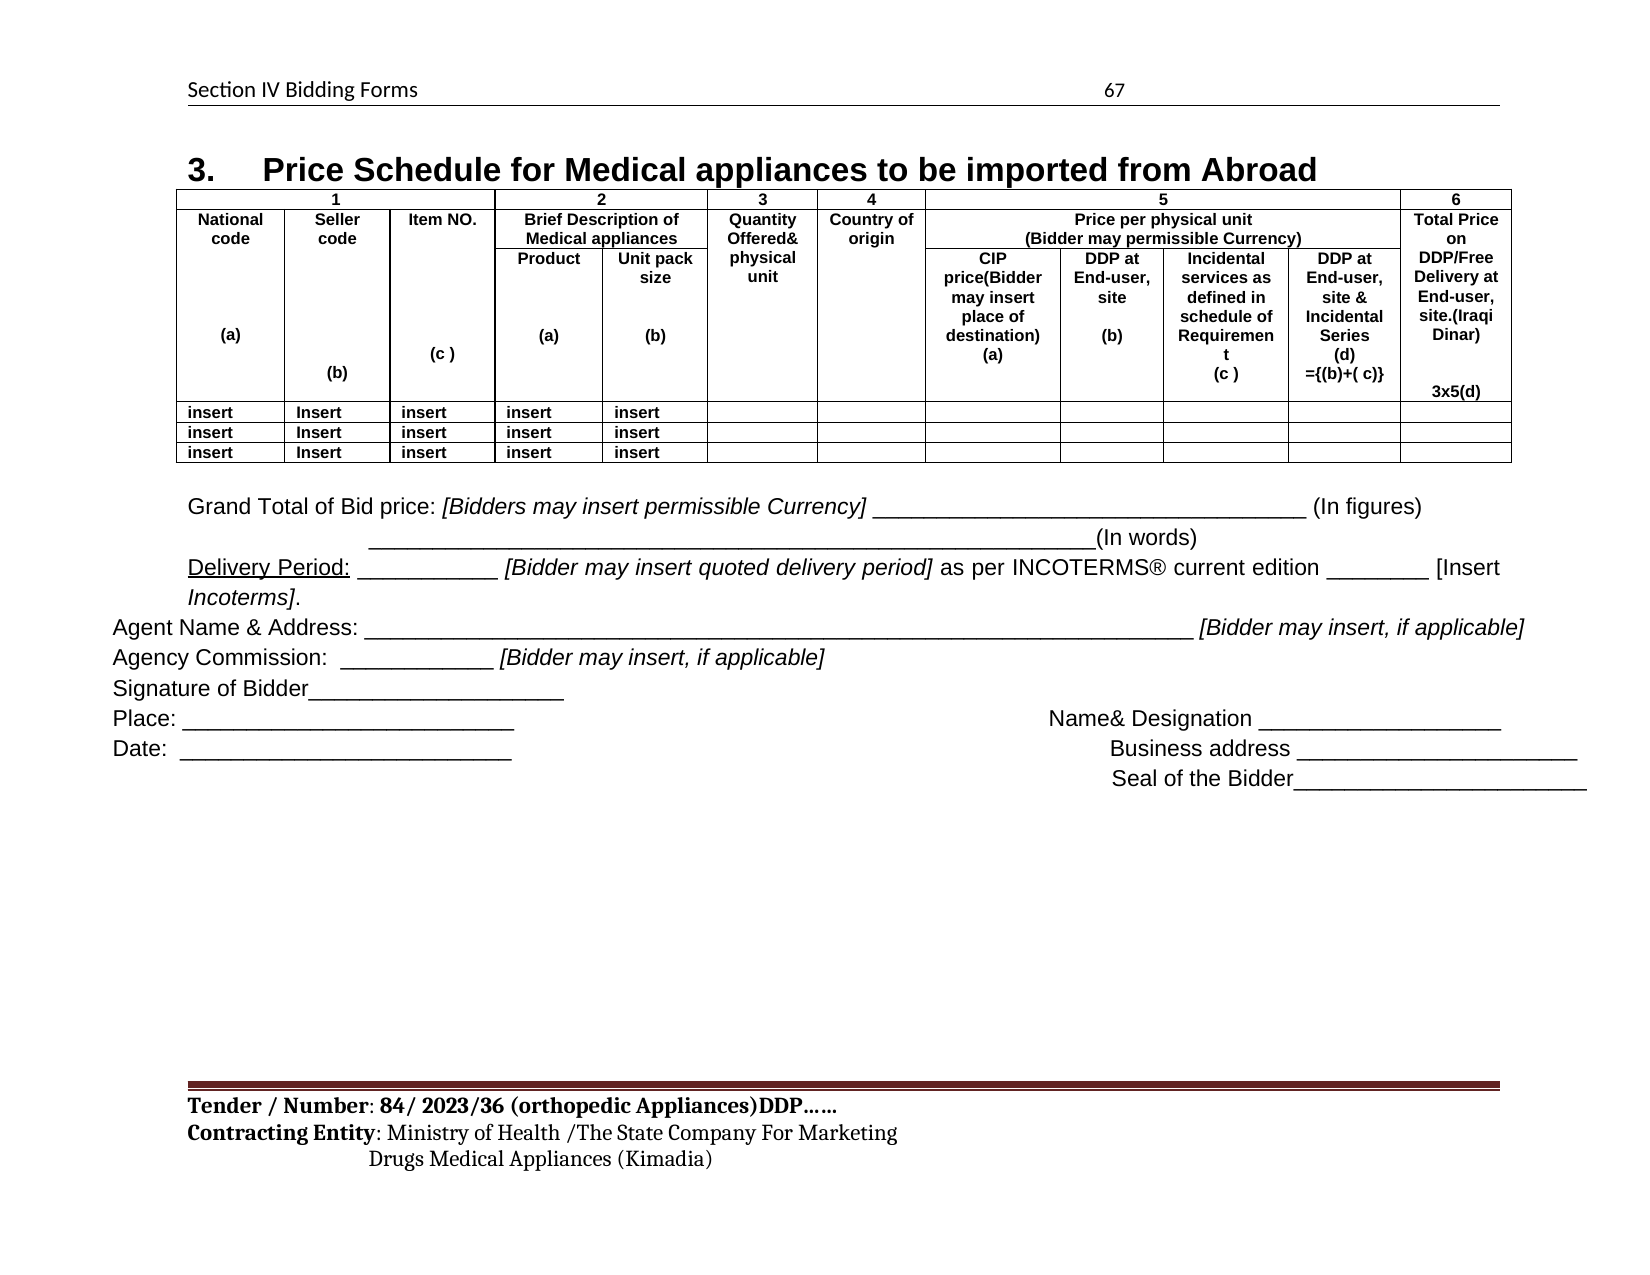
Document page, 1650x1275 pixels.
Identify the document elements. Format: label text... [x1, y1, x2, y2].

table_cell Unit pack size (b) [603, 249, 707, 401]
table_cell insert [391, 443, 494, 462]
table_cell [926, 443, 1060, 462]
table_cell DDP at End-user, site (b) [1061, 249, 1163, 401]
table_cell Quantity Offered& physical unit [708, 210, 817, 401]
text Agency Commission: ____________ [Bidder may insert, if applicable] [112, 644, 1594, 671]
text Date: __________________________ Business address ______________________ [112, 735, 1594, 761]
table_cell insert [603, 443, 707, 462]
table_cell [1401, 423, 1511, 442]
table_cell Country of origin [818, 210, 925, 401]
text Delivery Period: ___________ [Bidder may insert quoted delivery period] as per INCOTERMS® current edition ________ [Insert Incoterms]. [187, 554, 1500, 610]
table_cell [1061, 402, 1163, 422]
text Place: __________________________ Name& Designation ___________________ [112, 705, 1594, 731]
text Grand Total of Bid price: [Bidders may insert permissible Currency] __________________________________ (In figures) [187, 493, 1500, 519]
table_cell [818, 423, 925, 442]
table_cell [818, 443, 925, 462]
table_cell Seller code (b) [285, 210, 389, 401]
table_cell [1289, 423, 1400, 442]
table_cell insert [177, 423, 284, 442]
table_cell insert [496, 423, 602, 442]
table_cell [708, 402, 817, 422]
table_cell [1289, 402, 1400, 422]
table_cell Price per physical unit (Bidder may permissible Currency) [926, 210, 1400, 248]
table_cell National code (a) [177, 210, 284, 401]
table_header 4 [818, 190, 925, 209]
table_cell Insert [285, 423, 389, 442]
table_cell insert [603, 423, 707, 442]
table_cell [926, 402, 1060, 422]
table_cell DDP at End-user, site & Incidental Series (d) ={(b)+( c)} [1289, 249, 1400, 401]
table_cell [926, 423, 1060, 442]
table_cell insert [177, 402, 284, 422]
table_cell [1401, 443, 1511, 462]
table_cell Insert [285, 443, 389, 462]
table_cell insert [496, 443, 602, 462]
table_cell Total Price on DDP/Free Delivery at End-user, site.(Iraqi Dinar) 3x5(d) [1401, 210, 1511, 401]
table_header 6 [1401, 190, 1511, 209]
table_cell Product (a) [496, 249, 602, 401]
table_header 2 [496, 190, 707, 209]
table_cell Incidental services as defined in schedule of Requirement (c ) [1164, 249, 1288, 401]
text _________________________________________________________(In words) [187, 523, 1500, 550]
table_cell insert [391, 423, 494, 442]
table_cell [708, 443, 817, 462]
table_cell insert [391, 402, 494, 422]
table_header 3 [708, 190, 817, 209]
text Signature of Bidder____________________ [112, 674, 1500, 701]
table_cell [818, 402, 925, 422]
table_cell [708, 423, 817, 442]
table_header 1 [177, 190, 494, 209]
table_cell [1061, 443, 1163, 462]
table_cell insert [603, 402, 707, 422]
subtitle 3. Price Schedule for Medical appliances to be imported from Abroad [187, 150, 1500, 188]
table_cell [1061, 423, 1163, 442]
table_cell [1164, 423, 1288, 442]
text Seal of the Bidder_______________________ [112, 765, 1594, 791]
table_cell [1164, 402, 1288, 422]
table_cell [1164, 443, 1288, 462]
table_cell insert [496, 402, 602, 422]
table_header 5 [926, 190, 1400, 209]
table_cell [1401, 402, 1511, 422]
table_cell Brief Description of Medical appliances [496, 210, 707, 248]
table_cell insert [177, 443, 284, 462]
table_cell Insert [285, 402, 389, 422]
text Agent Name & Address: _________________________________________________________________ [Bidder may insert, if applicable] [112, 614, 1594, 640]
table_cell CIP price(Bidder may insert place of destination) (a) [926, 249, 1060, 401]
table_cell Item NO. (c ) [391, 210, 494, 401]
table_cell [1289, 443, 1400, 462]
